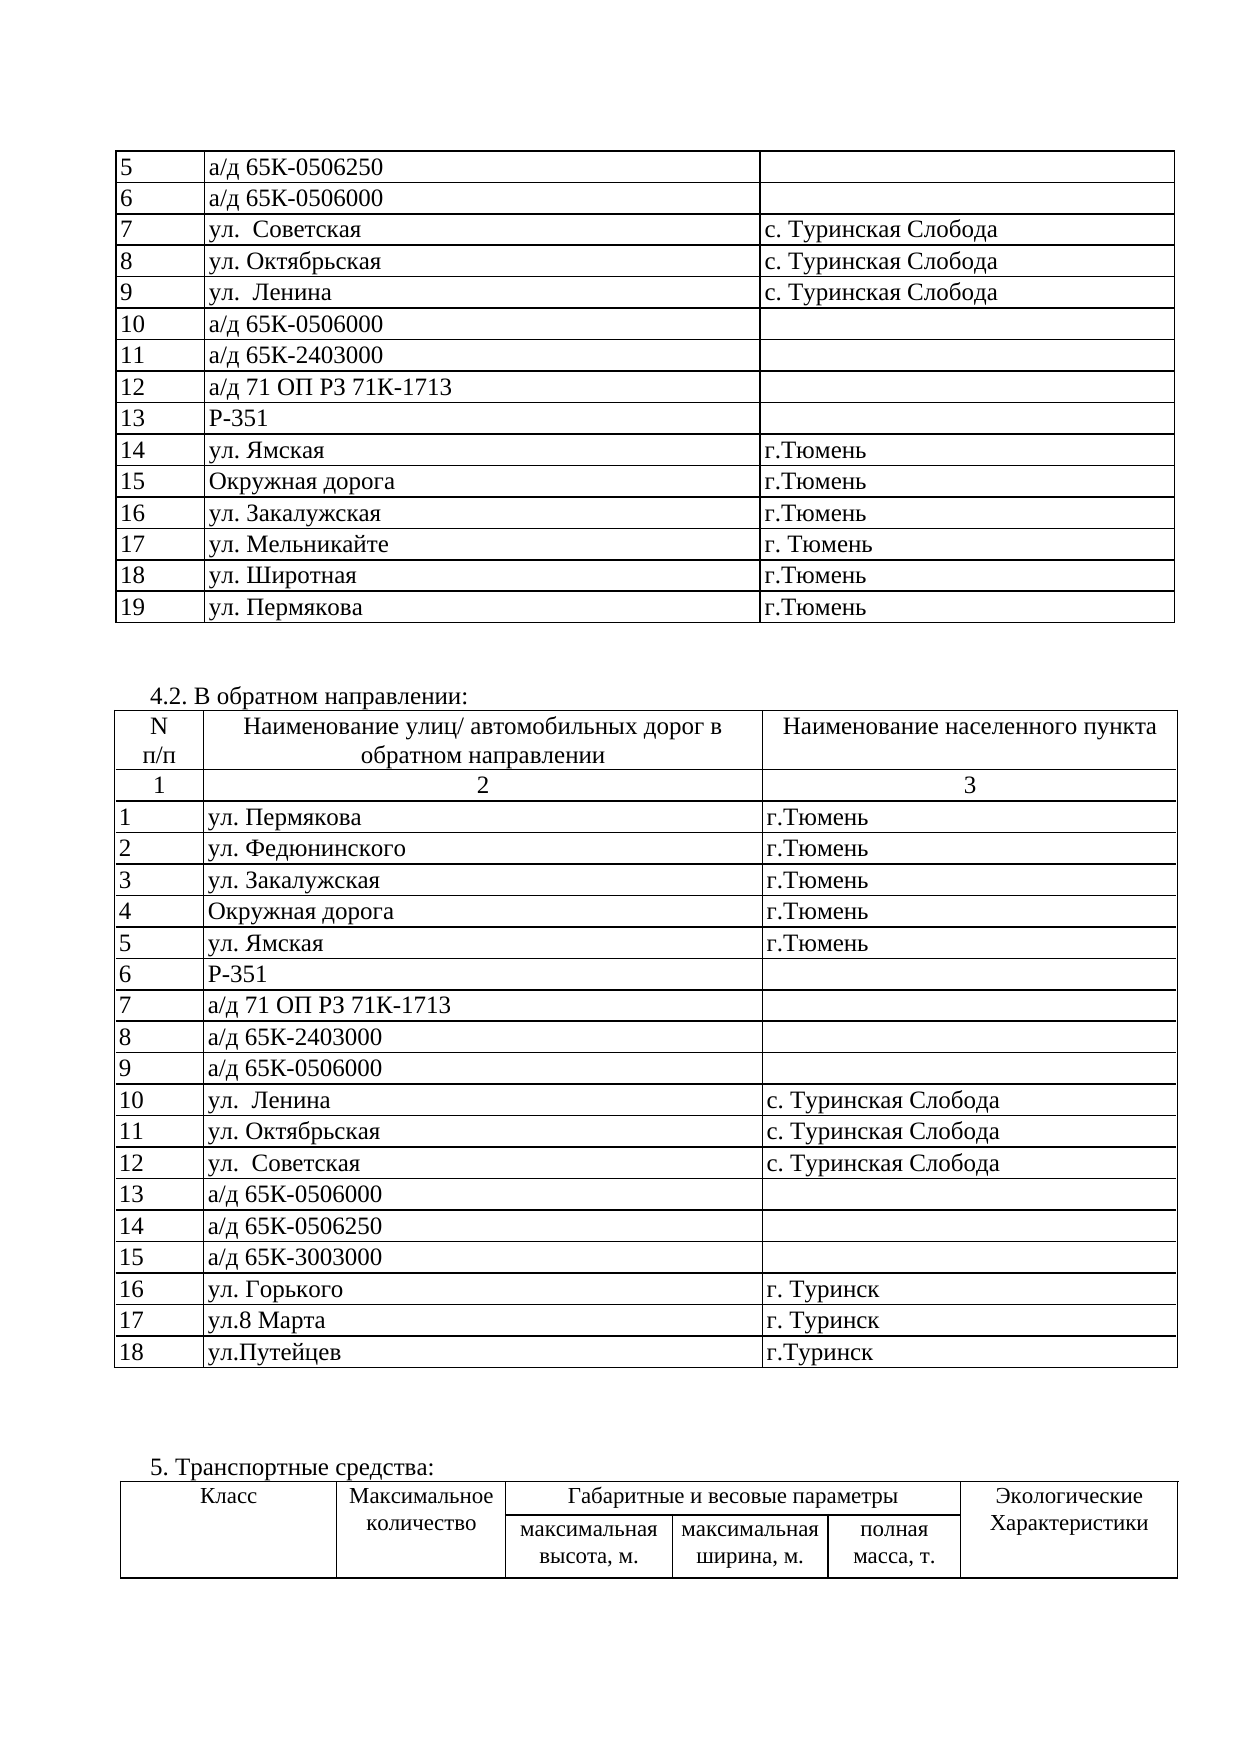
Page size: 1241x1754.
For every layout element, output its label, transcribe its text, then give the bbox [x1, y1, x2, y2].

table_cell [763, 1209, 1177, 1241]
table_cell [763, 1020, 1177, 1052]
table_cell 17 [115, 1305, 203, 1335]
table_cell г.Тюмень [763, 800, 1177, 832]
table_cell [761, 183, 1174, 213]
table_cell а/д 71 ОП РЗ 71К-1713 [204, 991, 762, 1020]
table_cell 3 [763, 769, 1177, 800]
table_cell 11 [115, 1116, 203, 1146]
table_cell с. Туринская Слобода [763, 1083, 1177, 1115]
table_cell 7 [117, 215, 204, 244]
table_cell 18 [117, 561, 204, 590]
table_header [337, 1482, 505, 1577]
table_cell 2 [115, 833, 203, 863]
table_cell полная масса, т. [829, 1516, 960, 1577]
table_cell а/д 65К-0506250 [205, 152, 759, 181]
table_cell ул. Ленина [204, 1085, 762, 1115]
table_cell [761, 309, 1174, 339]
table_cell 13 [115, 1179, 203, 1209]
table_cell 5 [115, 927, 203, 957]
table_cell 11 [117, 340, 204, 370]
table_cell ул. Федюнинского [204, 833, 762, 863]
table_cell 16 [115, 1273, 203, 1303]
table_cell 12 [117, 372, 204, 402]
table_cell а/д 65К-3003000 [204, 1242, 762, 1272]
table_cell а/д 71 ОП РЗ 71К-1713 [205, 372, 759, 402]
table_cell [763, 989, 1177, 1020]
table_cell [761, 340, 1174, 370]
table_cell 8 [115, 1021, 203, 1052]
table_cell ул.8 Марта [204, 1305, 762, 1335]
table_cell г.Тюмень [761, 561, 1174, 590]
table_cell [761, 152, 1174, 181]
table_cell а/д 65К-0506250 [204, 1211, 762, 1241]
table_cell 18 [115, 1336, 203, 1366]
table_cell ул. Ямская [205, 435, 759, 464]
table_header Наименование улиц/ автомобильных дорог в обратном направлении [204, 711, 762, 769]
table_header Габаритные и весовые параметры [506, 1482, 960, 1514]
table_cell ул. Закалужская [204, 865, 762, 894]
table_cell 17 [117, 529, 204, 559]
table_cell ул. Пермякова [205, 592, 759, 622]
table_cell г.Тюмень [761, 592, 1174, 622]
table_cell Р-351 [205, 403, 759, 433]
table_cell г.Тюмень [763, 832, 1177, 863]
table_cell ул. Пермякова [204, 802, 762, 832]
table_header N п/п [115, 711, 203, 769]
table_cell г.Тюмень [763, 895, 1177, 926]
table_cell ул. Мельникайте [205, 529, 759, 559]
table_cell с. Туринская Слобода [763, 1115, 1177, 1146]
table_cell 10 [117, 309, 204, 339]
table_header Наименование населенного пункта [763, 711, 1177, 769]
table_cell г. Туринск [763, 1272, 1177, 1303]
table_cell 4 [115, 896, 203, 926]
table_cell Окружная дорога [205, 466, 759, 496]
table_cell с. Туринская Слобода [761, 215, 1174, 244]
table_cell г.Тюмень [761, 466, 1174, 496]
table_cell г.Тюмень [761, 498, 1174, 527]
table_cell 9 [117, 277, 204, 307]
table_cell г. Туринск [763, 1304, 1177, 1335]
table_cell г.Тюмень [763, 863, 1177, 894]
table_cell Р-351 [204, 959, 762, 989]
table_cell г.Тюмень [763, 926, 1177, 957]
table_cell ул. Советская [205, 215, 759, 244]
table_cell Окружная дорога [204, 896, 762, 926]
table_cell [763, 1052, 1177, 1083]
table_cell 6 [117, 183, 204, 213]
table_cell [763, 958, 1177, 989]
table_cell 15 [117, 466, 204, 496]
table_cell [763, 1241, 1177, 1272]
table_cell 15 [115, 1242, 203, 1272]
table_cell ул. Ленина [205, 277, 759, 307]
table_cell 9 [115, 1053, 203, 1083]
table_cell 14 [117, 435, 204, 464]
table_cell а/д 65К-0506000 [205, 309, 759, 339]
table_cell а/д 65К-2403000 [204, 1022, 762, 1052]
table_cell 6 [115, 959, 203, 989]
table_cell 13 [117, 403, 204, 433]
text 4.2. В обратном направлении: [150, 681, 1090, 710]
table_cell ул. Закалужская [205, 498, 759, 527]
table_cell г.Тюмень [761, 435, 1174, 464]
table_cell 7 [115, 990, 203, 1020]
table_cell 10 [115, 1084, 203, 1115]
table_cell а/д 65К-2403000 [205, 340, 759, 370]
table_cell 3 [115, 864, 203, 894]
table_cell ул. Октябрьская [204, 1116, 762, 1146]
table_cell 16 [117, 498, 204, 527]
table_cell г. Тюмень [761, 529, 1174, 559]
table_cell ул. Широтная [205, 561, 759, 590]
table_cell а/д 65К-0506000 [204, 1053, 762, 1083]
table_cell 12 [115, 1147, 203, 1178]
table_cell максимальная ширина, м. [673, 1516, 827, 1577]
table_cell 1 [115, 770, 203, 800]
text 5. Транспортные средства: [150, 1452, 1090, 1481]
table_cell 2 [204, 770, 762, 800]
table_cell ул. Октябрьская [205, 246, 759, 276]
table_cell 19 [117, 592, 204, 622]
table_cell 8 [117, 246, 204, 276]
table_cell ул.Путейцев [204, 1337, 762, 1366]
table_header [961, 1482, 1177, 1577]
table_cell 14 [115, 1210, 203, 1241]
table_cell [761, 372, 1174, 402]
table_cell г.Туринск [763, 1335, 1177, 1366]
table_header Класс [121, 1482, 336, 1577]
table_cell ул. Ямская [204, 928, 762, 957]
table_cell с. Туринская Слобода [761, 277, 1174, 307]
table_cell ул. Горького [204, 1274, 762, 1303]
table_cell а/д 65К-0506000 [204, 1179, 762, 1209]
table_cell максимальная высота, м. [506, 1516, 672, 1577]
table_cell 5 [117, 152, 204, 181]
table_cell с. Туринская Слобода [763, 1146, 1177, 1178]
table_cell ул. Советская [204, 1148, 762, 1178]
table_cell с. Туринская Слобода [761, 246, 1174, 276]
table_cell [763, 1178, 1177, 1209]
table_cell 1 [115, 801, 203, 832]
table_cell а/д 65К-0506000 [205, 183, 759, 213]
table_cell [761, 403, 1174, 433]
